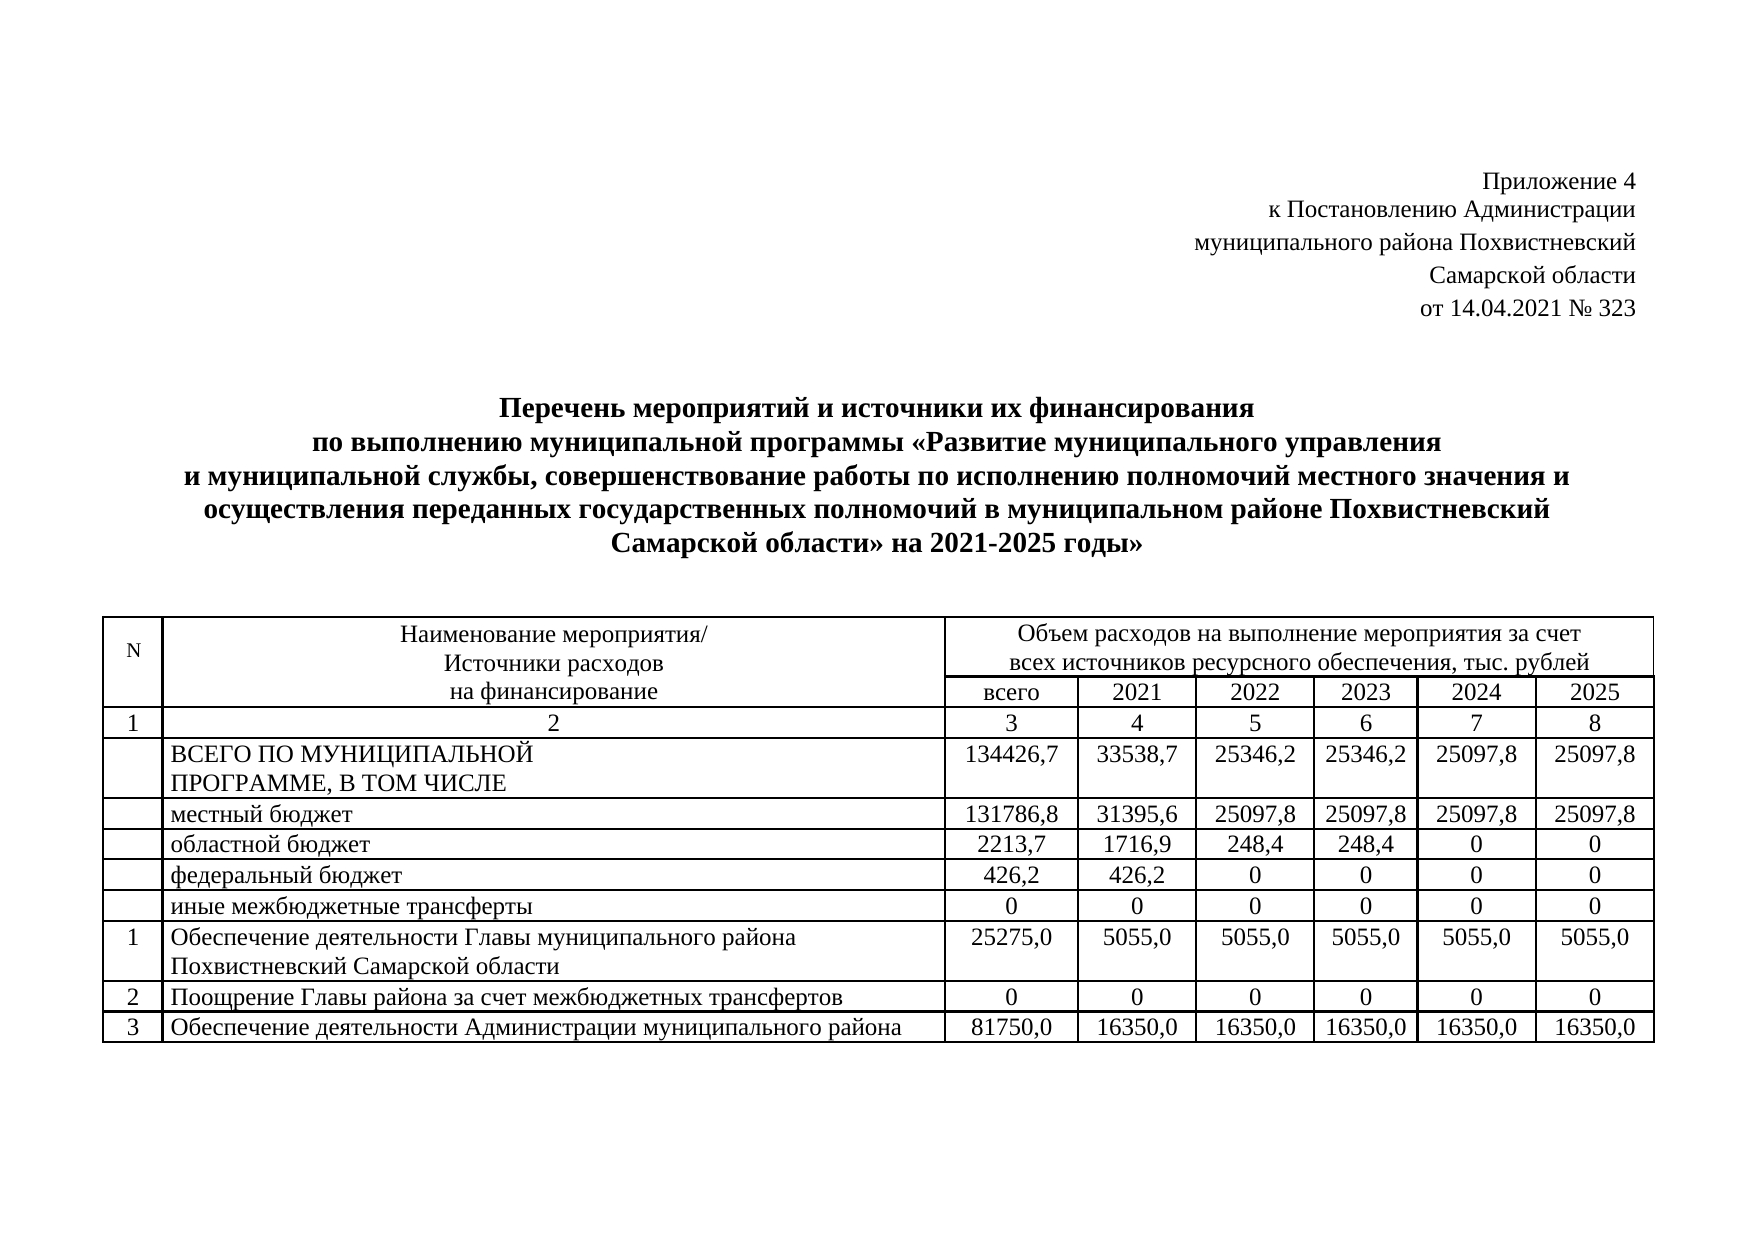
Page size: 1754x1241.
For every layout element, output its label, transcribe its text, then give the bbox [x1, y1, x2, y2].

table_cell местный бюджет [164, 799, 944, 827]
table_cell Поощрение Главы района за счет межбюджетных трансфертов [164, 982, 944, 1010]
table_cell 16350,0 [1079, 1013, 1195, 1041]
table_cell 0 [1315, 891, 1416, 920]
table_cell всего [946, 678, 1077, 706]
table_cell 5055,0 [1419, 922, 1535, 979]
table_cell 31395,6 [1079, 799, 1195, 827]
table_cell 2024 [1419, 678, 1535, 706]
table_header Объем расходов на выполнение мероприятия за счет всех источников ресурсного обеспечения, тыс. рублей [946, 618, 1653, 675]
table_cell 0 [1079, 982, 1195, 1010]
table_cell 3 [946, 708, 1077, 737]
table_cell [164, 1013, 944, 1041]
table_cell 0 [946, 982, 1077, 1010]
table_cell федеральный бюджет [164, 860, 944, 889]
table_cell 5055,0 [1197, 922, 1313, 979]
text Самарской области [118, 261, 1636, 289]
text Приложение 4 [118, 166, 1636, 194]
table_cell 426,2 [1079, 860, 1195, 889]
table_cell 0 [1537, 891, 1653, 920]
table_cell 2022 [1197, 678, 1313, 706]
table_cell 25346,2 [1197, 739, 1313, 797]
table_cell 16350,0 [1537, 1013, 1653, 1041]
table_cell [104, 891, 161, 920]
text Самарской области» на 2021-2025 годы» [118, 525, 1636, 558]
table_cell 131786,8 [946, 799, 1077, 827]
table_cell 16350,0 [1419, 1013, 1535, 1041]
table_cell областной бюджет [164, 830, 944, 858]
table_cell 134426,7 [946, 739, 1077, 797]
table_cell 0 [1537, 982, 1653, 1010]
table_cell 5055,0 [1315, 922, 1416, 979]
table_cell 2213,7 [946, 830, 1077, 858]
table_cell 0 [1197, 891, 1313, 920]
table_cell 5055,0 [1537, 922, 1653, 979]
table_cell [104, 739, 161, 797]
table_cell [104, 860, 161, 889]
table_cell 0 [1537, 860, 1653, 889]
table_cell 0 [1197, 982, 1313, 1010]
table_cell 2021 [1079, 678, 1195, 706]
table_cell 1716,9 [1079, 830, 1195, 858]
text по выполнению муниципальной программы «Развитие муниципального управления [118, 424, 1636, 458]
table_cell 25097,8 [1419, 739, 1535, 797]
table_cell 248,4 [1197, 830, 1313, 858]
table_cell 25275,0 [946, 922, 1077, 979]
table_cell 0 [1419, 891, 1535, 920]
table_cell 0 [946, 891, 1077, 920]
table_cell 0 [1315, 860, 1416, 889]
table_cell 5055,0 [1079, 922, 1195, 979]
table_cell 0 [1315, 982, 1416, 1010]
table_cell [104, 799, 161, 827]
table_cell 25097,8 [1537, 799, 1653, 827]
table_cell 248,4 [1315, 830, 1416, 858]
table_cell Обеспечение деятельности Главы муниципального района Похвистневский Самарской области [164, 922, 944, 979]
table_cell [104, 830, 161, 858]
table_cell ВСЕГО ПО МУНИЦИПАЛЬНОЙ ПРОГРАММЕ, В ТОМ ЧИСЛЕ [164, 739, 944, 797]
table_cell 25097,8 [1419, 799, 1535, 827]
table_cell 16350,0 [1315, 1013, 1416, 1041]
table_cell 16350,0 [1197, 1013, 1313, 1041]
table_cell 25346,2 [1315, 739, 1416, 797]
table_cell 2 [164, 708, 944, 737]
table_cell 5 [1197, 708, 1313, 737]
table_cell 1 [104, 922, 161, 979]
text к Постановлению Администрации [118, 194, 1636, 223]
table_cell 0 [1079, 891, 1195, 920]
text и муниципальной службы, совершенствование работы по исполнению полномочий местного значения и осуществления переданных государственных полномочий в муниципальном районе Похвистневский [118, 458, 1636, 525]
table_cell 1 [104, 708, 161, 737]
table_cell 0 [1537, 830, 1653, 858]
text муниципального района Похвистневский [118, 227, 1636, 256]
table_cell 426,2 [946, 860, 1077, 889]
table_cell 2 [104, 982, 161, 1010]
table_cell 0 [1419, 830, 1535, 858]
text от 14.04.2021 № 323 [118, 293, 1636, 322]
table_cell 81750,0 [946, 1013, 1077, 1041]
table_header Наименование мероприятия/ Источники расходов на финансирование [164, 618, 944, 706]
table_cell 7 [1419, 708, 1535, 737]
table_header N [104, 618, 161, 706]
table_cell 2023 [1315, 678, 1416, 706]
table_cell 33538,7 [1079, 739, 1195, 797]
table_cell 0 [1419, 982, 1535, 1010]
table_cell 6 [1315, 708, 1416, 737]
table_cell 3 [104, 1013, 161, 1041]
table_cell 2025 [1537, 678, 1653, 706]
table_cell 25097,8 [1197, 799, 1313, 827]
table_cell 25097,8 [1315, 799, 1416, 827]
table_cell 4 [1079, 708, 1195, 737]
text Перечень мероприятий и источники их финансирования [118, 391, 1636, 424]
table_cell иные межбюджетные трансферты [164, 891, 944, 920]
table_cell 8 [1537, 708, 1653, 737]
table_cell 25097,8 [1537, 739, 1653, 797]
table_cell 0 [1419, 860, 1535, 889]
table_cell 0 [1197, 860, 1313, 889]
